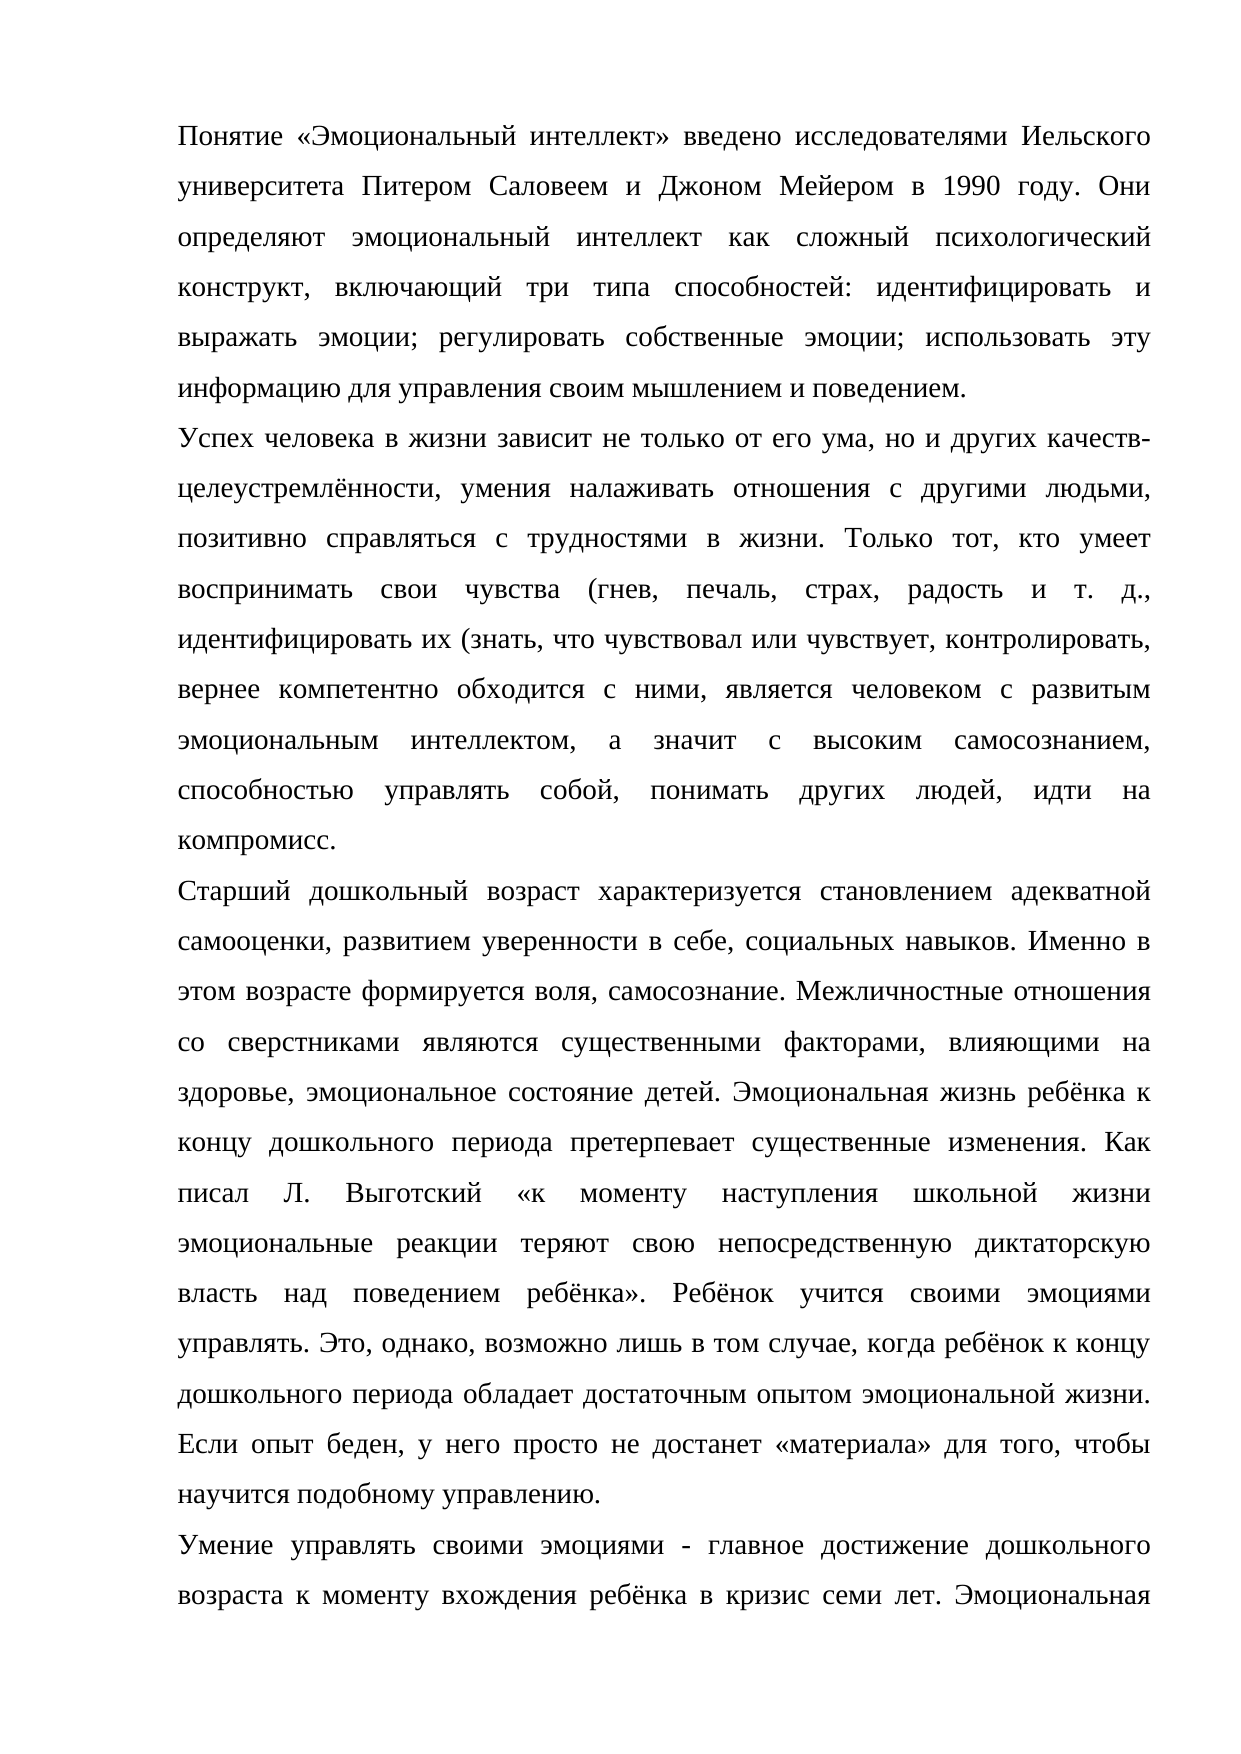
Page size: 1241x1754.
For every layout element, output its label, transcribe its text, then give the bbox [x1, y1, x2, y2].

text Старший дошкольный возраст характеризуется становлением адекватной самооценки, развитием уверенности в себе, социальных навыков. Именно в этом возрасте формируется воля, самосознание. Межличностные отношения со сверстниками являются существенными факторами, влияющими на здоровье, эмоциональное состояние детей. Эмоциональная жизнь ребёнка к концу дошкольного периода претерпевает существенные изменения. Как писал Л. Выготский «к моменту наступления школьной жизни эмоциональные реакции теряют свою непосредственную диктаторскую власть над поведением ребёнка». Ребёнок учится своими эмоциями управлять. Это, однако, возможно лишь в том случае, когда ребёнок к концу дошкольного периода обладает достаточным опытом эмоциональной жизни. Если опыт беден, у него просто не достанет «материала» для того, чтобы научится подобному управлению. [177, 873, 1152, 1510]
text Понятие «Эмоциональный интеллект» введено исследователями Иельского университета Питером Саловеем и Джоном Мейером в 1990 году. Они определяют эмоциональный интеллект как сложный психологический конструкт, включающий три типа способностей: идентифицировать и выражать эмоции; регулировать собственные эмоции; использовать эту информацию для управления своим мышлением и поведением. [177, 118, 1152, 403]
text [177, 1527, 1152, 1611]
text Успех человека в жизни зависит не только от его ума, но и других качеств- целеустремлённости, умения налаживать отношения с другими людьми, позитивно справляться с трудностями в жизни. Только тот, кто умеет воспринимать свои чувства (гнев, печаль, страх, радость и т. д., идентифицировать их (знать, что чувствовал или чувствует, контролировать, вернее компетентно обходится с ними, является человеком с развитым эмоциональным интеллектом, а значит с высоким самосознанием, способностью управлять собой, понимать других людей, идти на компромисс. [177, 420, 1152, 856]
